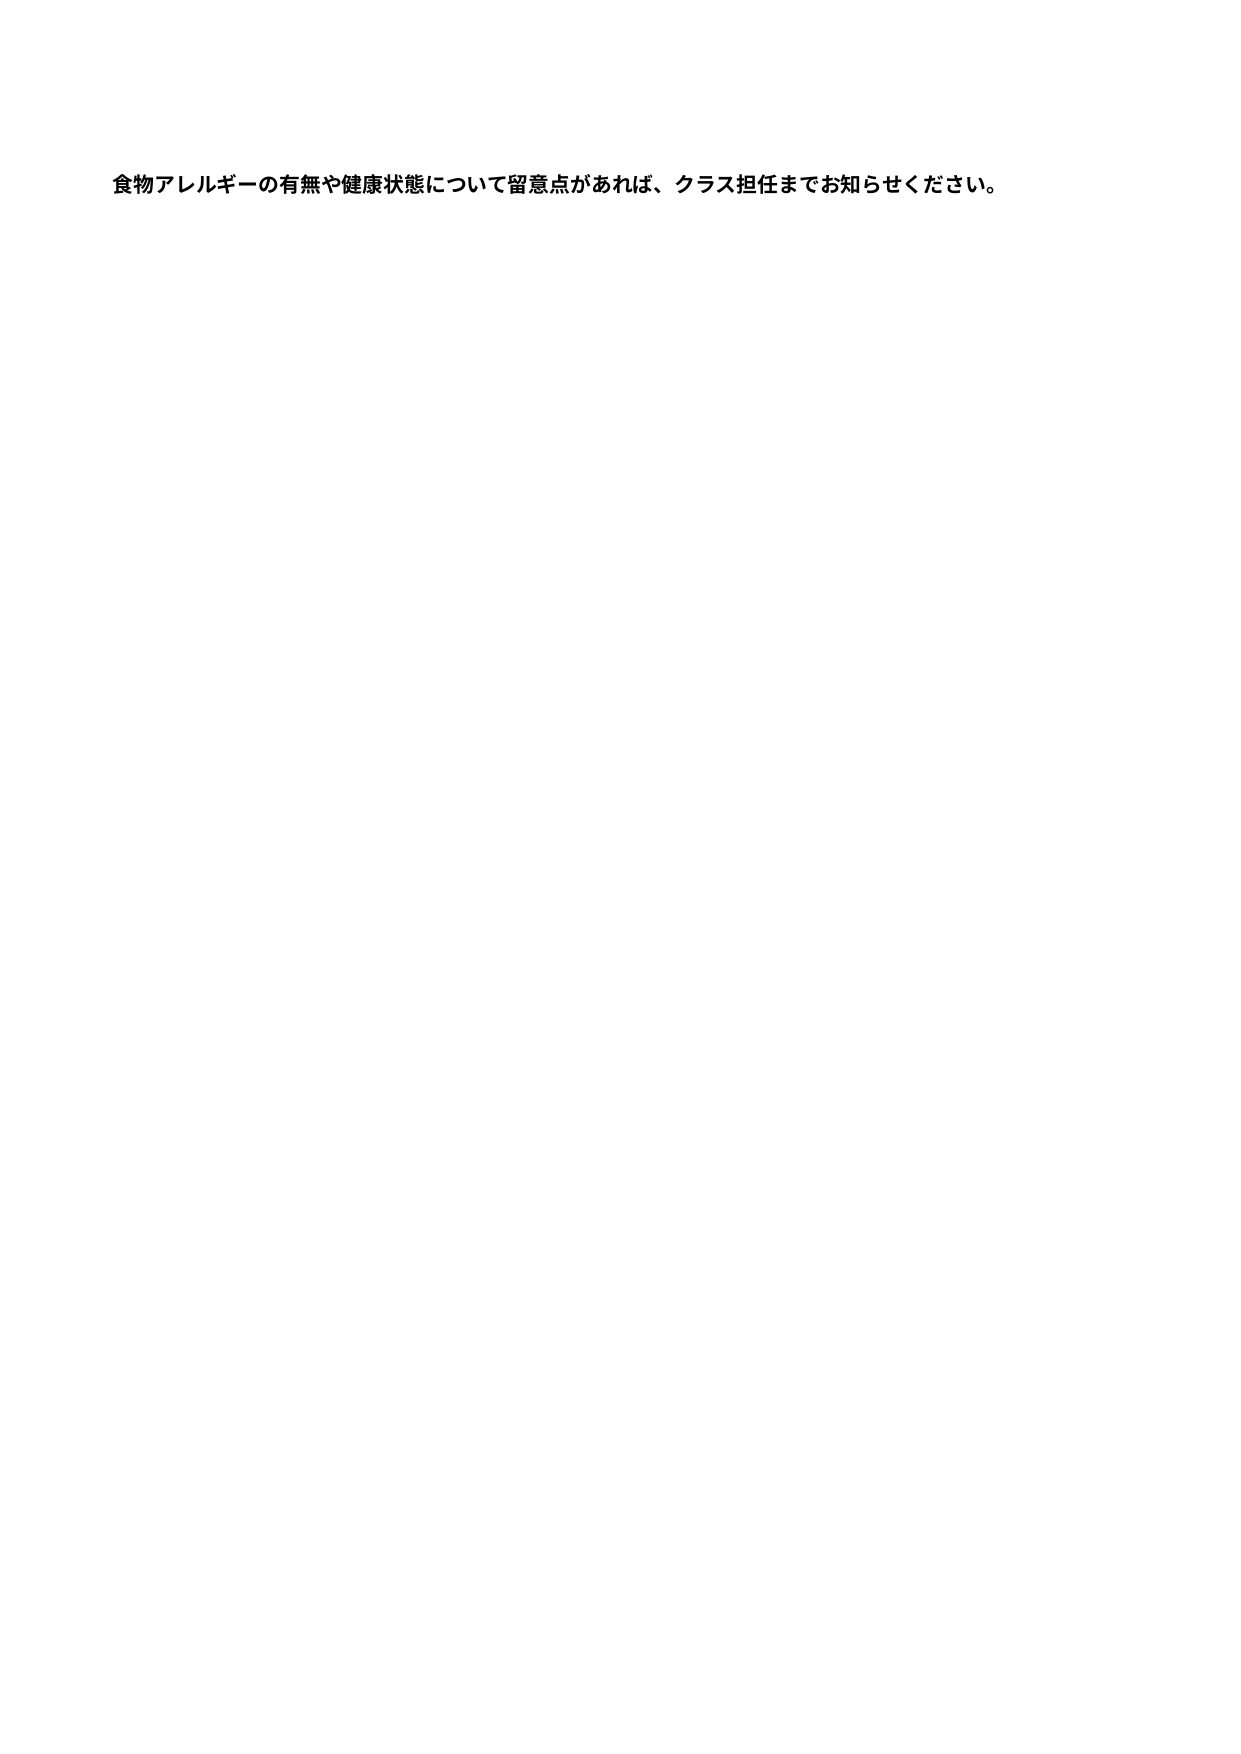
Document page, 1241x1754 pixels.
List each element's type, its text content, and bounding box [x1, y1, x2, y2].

text 食物アレルギーの有無や健康状態について留意点があれば、クラス担任までお知らせください。 [112, 164, 1128, 202]
